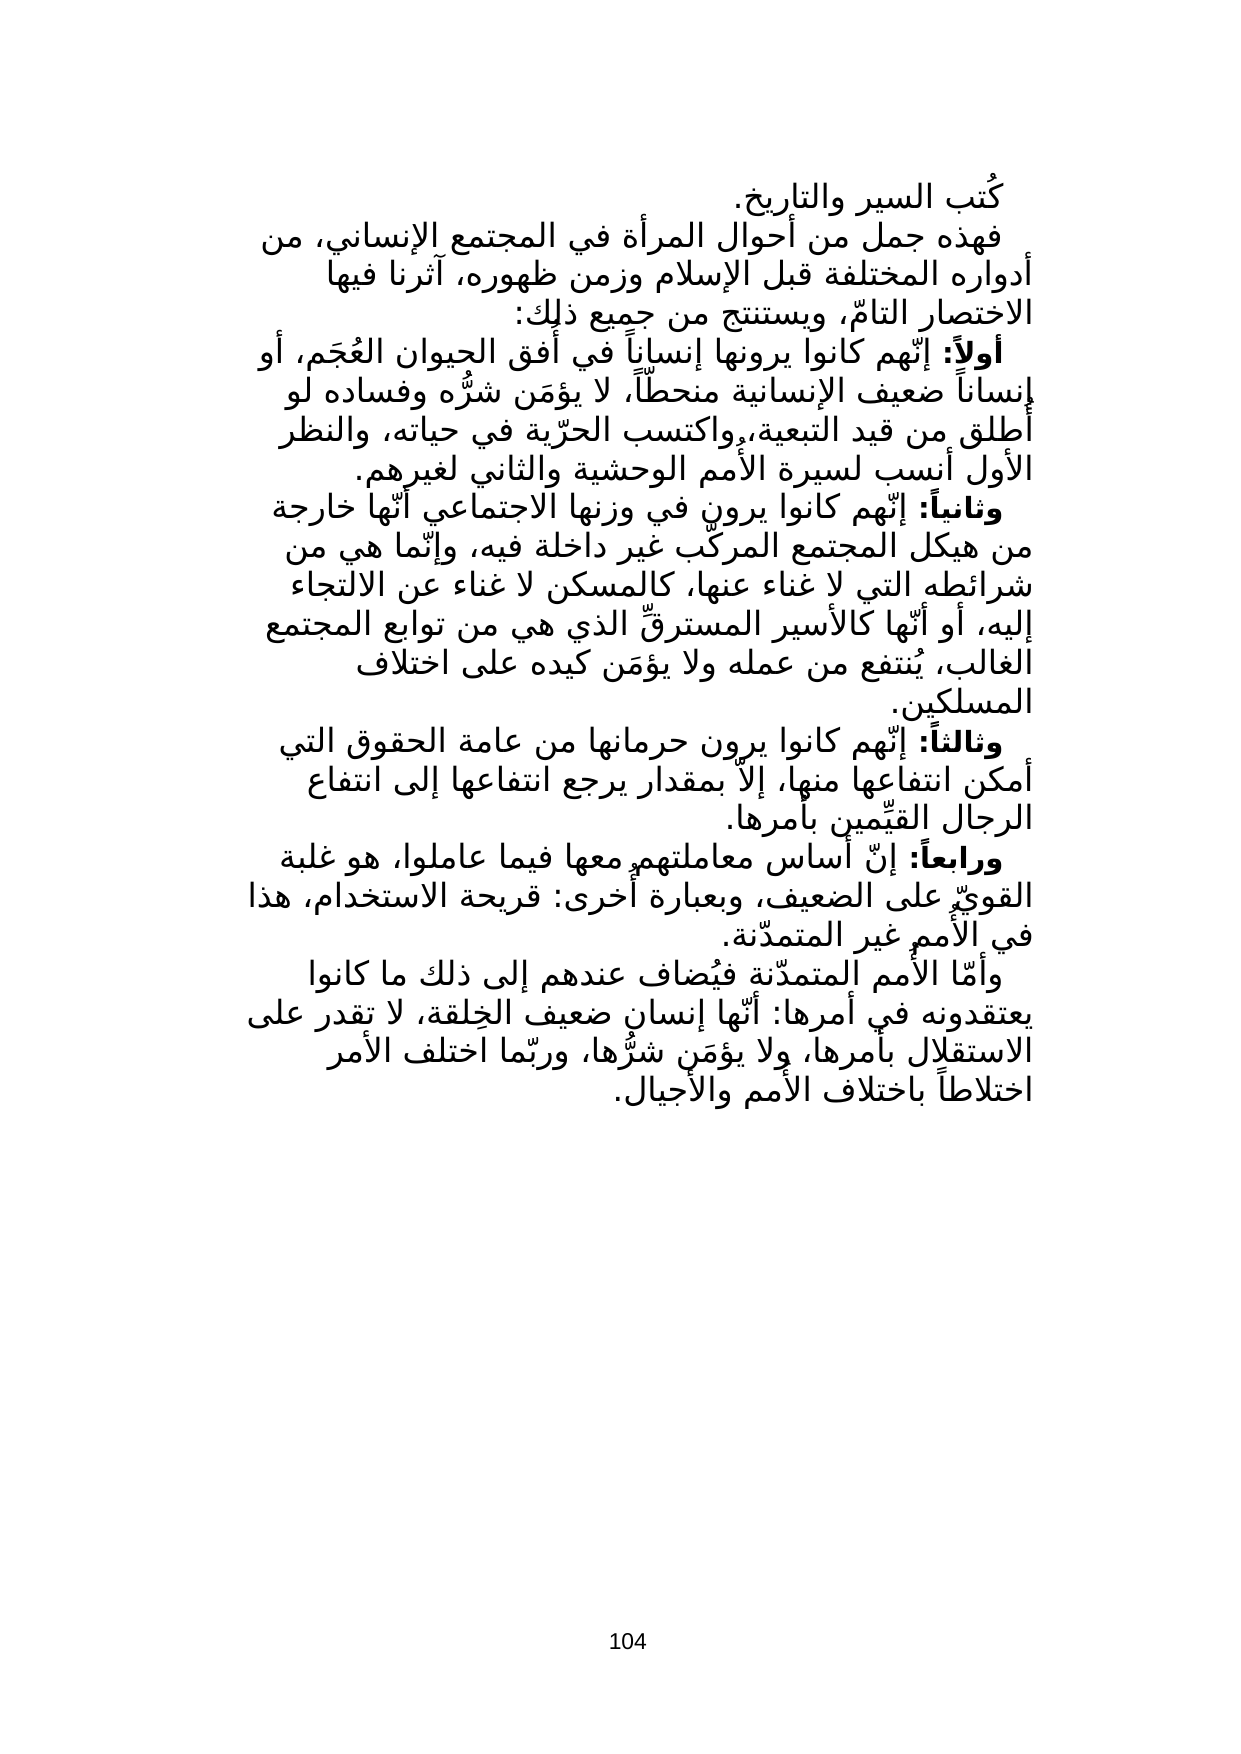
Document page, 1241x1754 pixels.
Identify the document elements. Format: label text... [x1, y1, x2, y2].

text وثانياً: إنّهم كانوا يرون في وزنها الاجتماعي أنّها خارجة من هيكل المجتمع المركّب غير داخلة فيه، وإنّما هي من شرائطه التي لا غناء عنها، كالمسكن لا غناء عن الالتجاء إليه، أو أنّها كالأسير المسترقِّ الذي هي من توابع المجتمع الغالب، يُنتفع من عمله ولا يؤمَن كيده على اختلاف المسلكين. [222, 488, 1033, 721]
text ورابعاً: إنّ أساس معاملتهم معها فيما عاملوا، هو غلبة القويّ على الضعيف، وبعبارة أُخرى: قريحة الاستخدام، هذا في الأُمم غير المتمدّنة. [222, 838, 1033, 954]
text وثالثاً: إنّهم كانوا يرون حرمانها من عامة الحقوق التي أمكن انتفاعها منها، إلاّ بمقدار يرجع انتفاعها إلى انتفاع الرجال القيِّمين بأمرها. [222, 721, 1033, 838]
text أولاً: إنّهم كانوا يرونها إنساناً في أُفق الحيوان العُجَم، أو إنساناً ضعيف الإنسانية منحطّاً، لا يؤمَن شرُّه وفساده لو أُطلق من قيد التبعية، واكتسب الحرّية في حياته، والنظر الأول أنسب لسيرة الأُمم الوحشية والثاني لغيرهم. [222, 333, 1033, 488]
text وأمّا الأُمم المتمدّنة فيُضاف عندهم إلى ذلك ما كانوا يعتقدونه في أمرها: أنّها إنسان ضعيف الخِلقة، لا تقدر على الاستقلال بأمرها، ولا يؤمَن شرُّها، وربّما اختلف الأمر اختلاطاً باختلاف الأُمم والأجيال. [222, 954, 1033, 1110]
text كُتب السير والتاريخ. [222, 177, 1033, 216]
text فهذه جمل من أحوال المرأة في المجتمع الإنساني، من أدواره المختلفة قبل الإسلام وزمن ظهوره، آثرنا فيها الاختصار التامّ، ويستنتج من جميع ذلك: [222, 216, 1033, 333]
